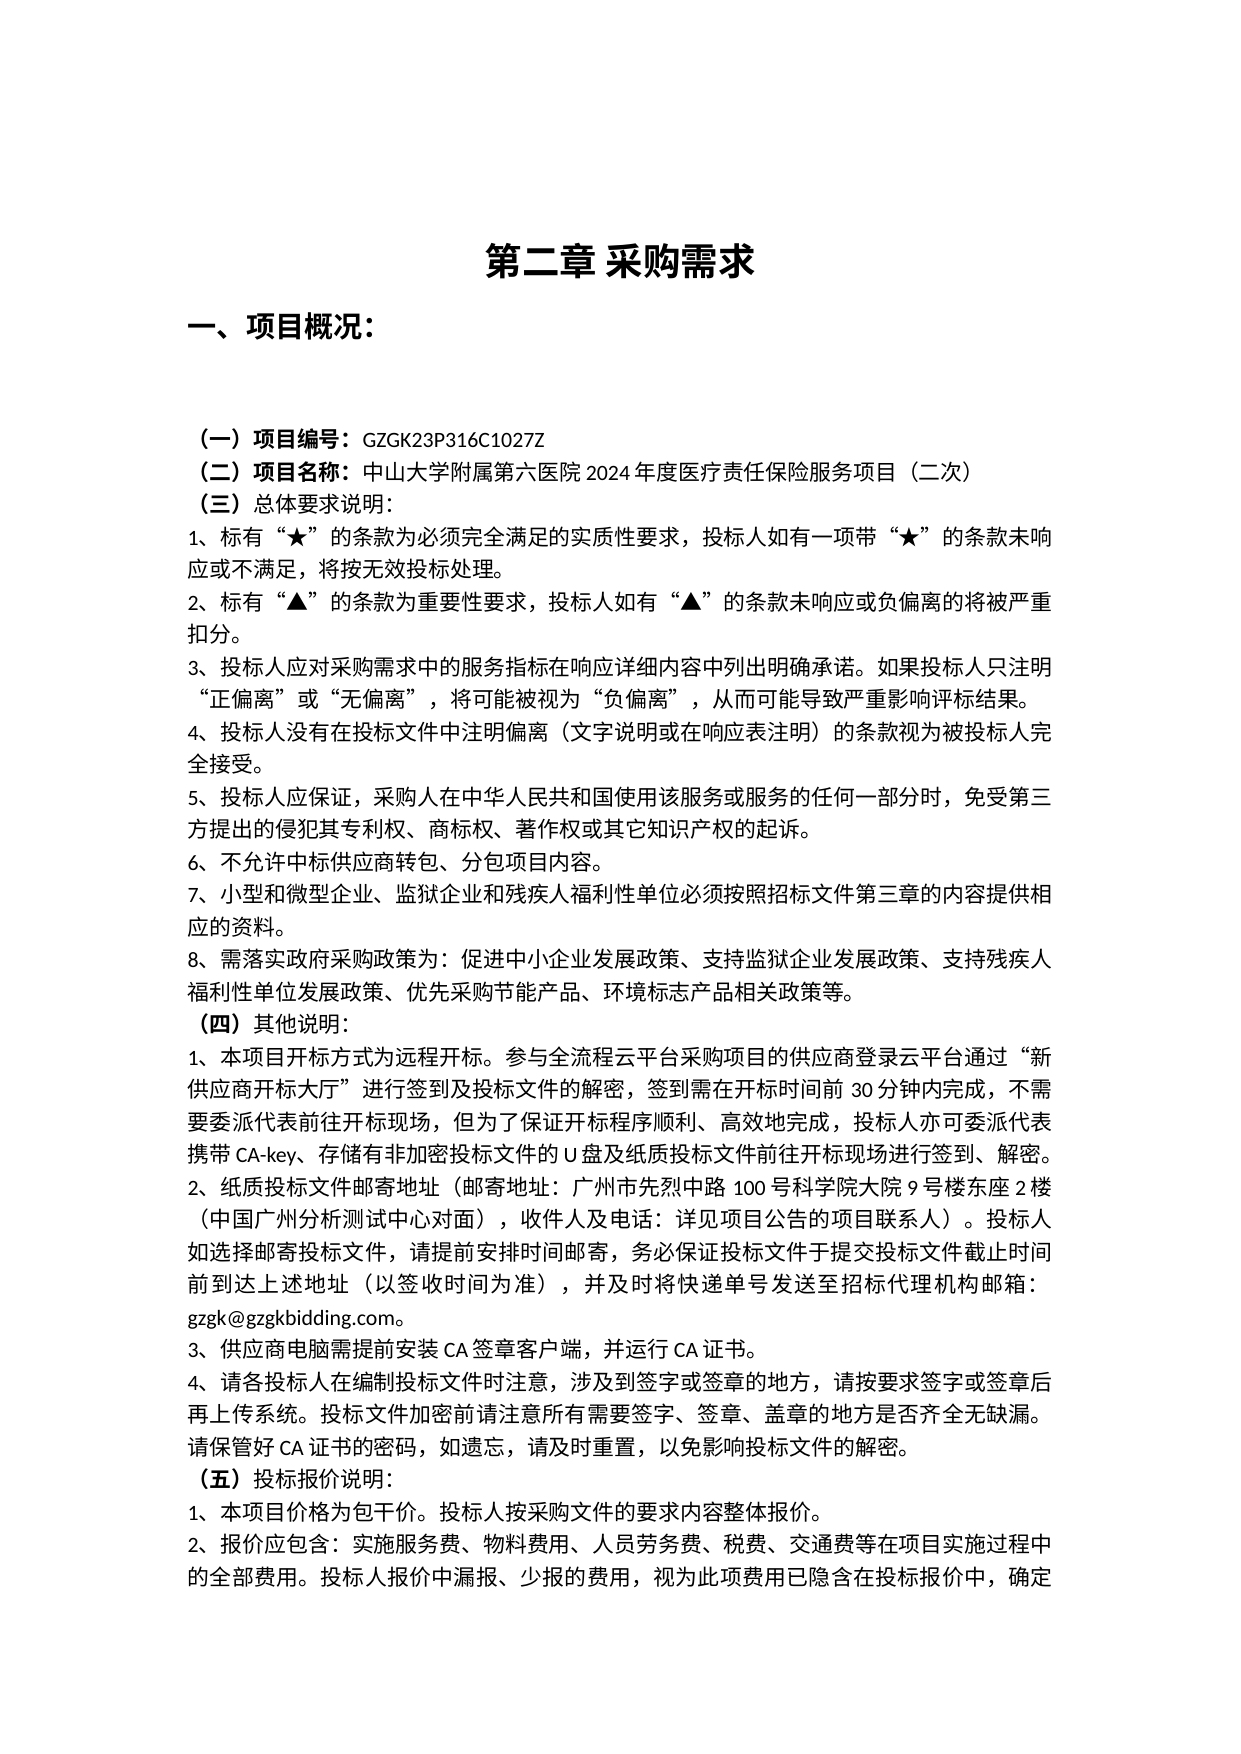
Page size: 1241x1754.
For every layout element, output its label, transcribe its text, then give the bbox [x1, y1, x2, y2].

text 1、本项目开标方式为远程开标。参与全流程云平台采购项目的供应商登录云平台通过“新供应商开标大厅”进行签到及投标文件的解密，签到需在开标时间前30分钟内完成，不需要委派代表前往开标现场，但为了保证开标程序顺利、高效地完成，投标人亦可委派代表携带CA-key、存储有非加密投标文件的U盘及纸质投标文件前往开标现场进行签到、解密。 [187, 1039, 1053, 1169]
text 8、需落实政府采购政策为：促进中小企业发展政策、支持监狱企业发展政策、支持残疾人福利性单位发展政策、优先采购节能产品、环境标志产品相关政策等。 [187, 942, 1053, 1007]
text 6、不允许中标供应商转包、分包项目内容。 [187, 844, 1053, 877]
text 第二章 采购需求 [187, 227, 1053, 292]
text 3、投标人应对采购需求中的服务指标在响应详细内容中列出明确承诺。如果投标人只注明“正偏离”或“无偏离”，将可能被视为“负偏离”，从而可能导致严重影响评标结果。 [187, 649, 1053, 714]
text 4、投标人没有在投标文件中注明偏离（文字说明或在响应表注明）的条款视为被投标人完全接受。 [187, 714, 1053, 779]
text 3、供应商电脑需提前安装CA签章客户端，并运行CA证书。 [187, 1332, 1053, 1364]
text 7、小型和微型企业、监狱企业和残疾人福利性单位必须按照招标文件第三章的内容提供相应的资料。 [187, 877, 1053, 942]
text （四）其他说明： [187, 1007, 1053, 1039]
text 2、纸质投标文件邮寄地址（邮寄地址：广州市先烈中路100号科学院大院9号楼东座2楼（中国广州分析测试中心对面），收件人及电话：详见项目公告的项目联系人）。投标人如选择邮寄投标文件，请提前安排时间邮寄，务必保证投标文件于提交投标文件截止时间前到达上述地址（以签收时间为准），并及时将快递单号发送至招标代理机构邮箱：gzgk@gzgkbidding.com。 [187, 1169, 1053, 1332]
text 2、标有“▲”的条款为重要性要求，投标人如有“▲”的条款未响应或负偏离的将被严重扣分。 [187, 584, 1053, 649]
text （一）项目编号：GZGK23P316C1027Z [187, 422, 1053, 454]
text 一、项目概况： [187, 292, 1053, 357]
text 1、标有“★”的条款为必须完全满足的实质性要求，投标人如有一项带“★”的条款未响应或不满足，将按无效投标处理。 [187, 519, 1053, 584]
text 5、投标人应保证，采购人在中华人民共和国使用该服务或服务的任何一部分时，免受第三方提出的侵犯其专利权、商标权、著作权或其它知识产权的起诉。 [187, 779, 1053, 844]
text （三）总体要求说明： [187, 487, 1053, 519]
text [187, 1527, 1053, 1592]
text （五）投标报价说明： [187, 1462, 1053, 1494]
text （二）项目名称：中山大学附属第六医院2024年度医疗责任保险服务项目（二次） [187, 454, 1053, 487]
text 4、请各投标人在编制投标文件时注意，涉及到签字或签章的地方，请按要求签字或签章后再上传系统。投标文件加密前请注意所有需要签字、签章、盖章的地方是否齐全无缺漏。请保管好CA证书的密码，如遗忘，请及时重置，以免影响投标文件的解密。 [187, 1364, 1053, 1462]
text 1、本项目价格为包干价。投标人按采购文件的要求内容整体报价。 [187, 1494, 1053, 1527]
